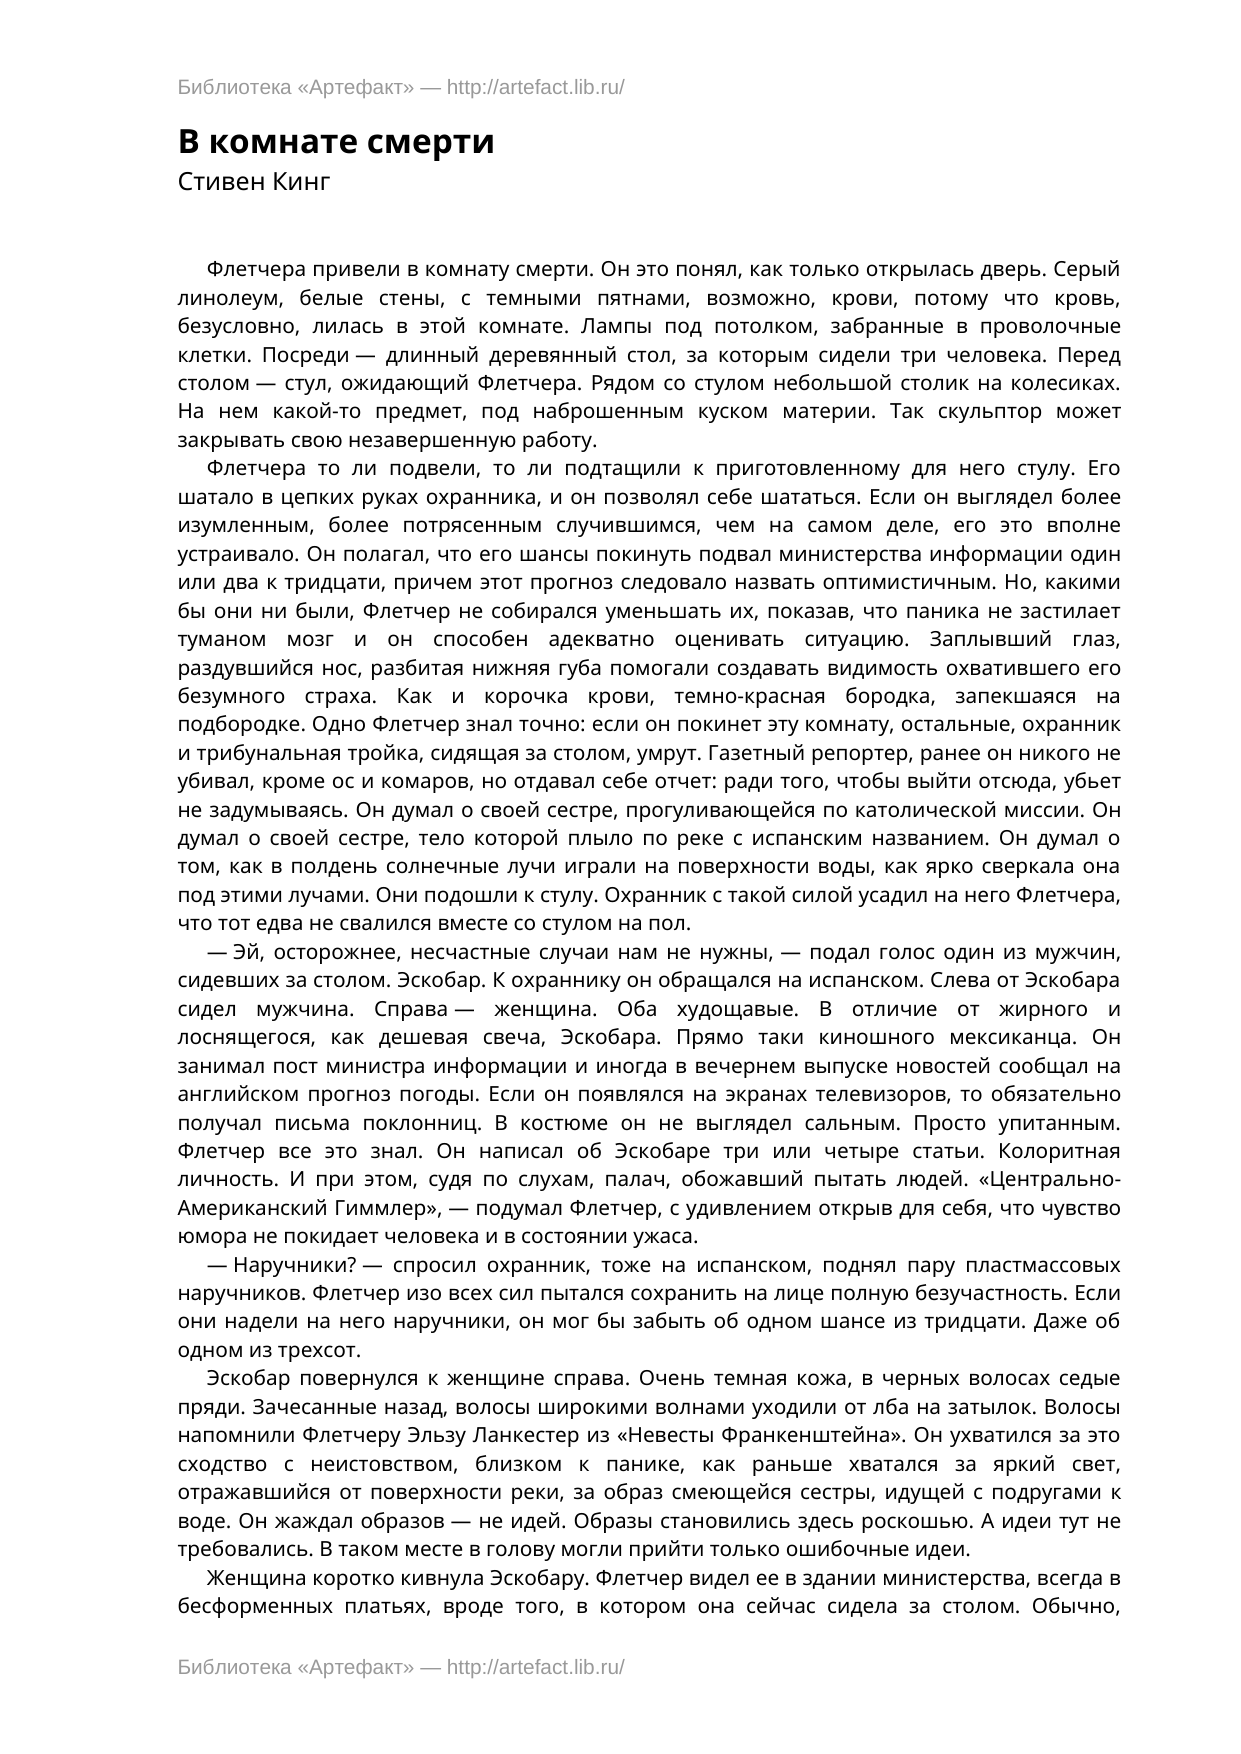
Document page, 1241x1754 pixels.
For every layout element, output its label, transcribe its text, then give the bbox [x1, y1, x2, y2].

text Стивен Кинг [177, 163, 1122, 198]
text — Наручники? — спросил охранник, тоже на испанском, поднял пару пластмассовых наручников. Флетчер изо всех сил пытался сохранить на лице полную безучастность. Если они надели на него наручники, он мог бы забыть об одном шансе из тридцати. Даже об одном из трехсот. [177, 1250, 1122, 1363]
text Эскобар повернулся к женщине справа. Очень темная кожа, в черных волосах седые пряди. Зачесанные назад, волосы широкими волнами уходили от лба на затылок. Волосы напомнили Флетчеру Эльзу Ланкестер из «Невесты Франкенштейна». Он ухватился за это сходство с неистовством, близком к панике, как раньше хватался за яркий свет, отражавшийся от поверхности реки, за образ смеющейся сестры, идущей с подругами к воде. Он жаждал образов — не идей. Образы становились здесь роскошью. А идеи тут не требовались. В таком месте в голову могли прийти только ошибочные идеи. [177, 1363, 1122, 1563]
text В комнате смерти [177, 118, 1122, 163]
text — Эй, осторожнее, несчастные случаи нам не нужны, — подал голос один из мужчин, сидевших за столом. Эскобар. К охраннику он обращался на испанском. Слева от Эскобара сидел мужчина. Справа — женщина. Оба худощавые. В отличие от жирного и лоснящегося, как дешевая свеча, Эскобара. Прямо таки киношного мексиканца. Он занимал пост министра информации и иногда в вечернем выпуске новостей сообщал на английском прогноз погоды. Если он появлялся на экранах телевизоров, то обязательно получал письма поклонниц. В костюме он не выглядел сальным. Просто упитанным. Флетчер все это знал. Он написал об Эскобаре три или четыре статьи. Колоритная личность. И при этом, судя по слухам, палач, обожавший пытать людей. «Центрально-Американский Гиммлер», — подумал Флетчер, с удивлением открыв для себя, что чувство юмора не покидает человека и в состоянии ужаса. [177, 937, 1122, 1250]
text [177, 1563, 1122, 1619]
text Флетчера привели в комнату смерти. Он это понял, как только открылась дверь. Серый линолеум, белые стены, с темными пятнами, возможно, крови, потому что кровь, безусловно, лилась в этой комнате. Лампы под потолком, забранные в проволочные клетки. Посреди — длинный деревянный стол, за которым сидели три человека. Перед столом — стул, ожидающий Флетчера. Рядом со стулом небольшой столик на колесиках. На нем какой-то предмет, под наброшенным куском материи. Так скульптор может закрывать свою незавершенную работу. [177, 254, 1122, 453]
text Флетчера то ли подвели, то ли подтащили к приготовленному для него стулу. Его шатало в цепких руках охранника, и он позволял себе шататься. Если он выглядел более изумленным, более потрясенным случившимся, чем на самом деле, его это вполне устраивало. Он полагал, что его шансы покинуть подвал министерства информации один или два к тридцати, причем этот прогноз следовало назвать оптимистичным. Но, какими бы они ни были, Флетчер не собирался уменьшать их, показав, что паника не застилает туманом мозг и он способен адекватно оценивать ситуацию. Заплывший глаз, раздувшийся нос, разбитая нижняя губа помогали создавать видимость охватившего его безумного страха. Как и корочка крови, темно-красная бородка, запекшаяся на подбородке. Одно Флетчер знал точно: если он покинет эту комнату, остальные, охранник и трибунальная тройка, сидящая за столом, умрут. Газетный репортер, ранее он никого не убивал, кроме ос и комаров, но отдавал себе отчет: ради того, чтобы выйти отсюда, убьет не задумываясь. Он думал о своей сестре, прогуливающейся по католической миссии. Он думал о своей сестре, тело которой плыло по реке с испанским названием. Он думал о том, как в полдень солнечные лучи играли на поверхности воды, как ярко сверкала она под этими лучами. Они подошли к стулу. Охранник с такой силой усадил на него Флетчера, что тот едва не свалился вместе со стулом на пол. [177, 453, 1122, 937]
